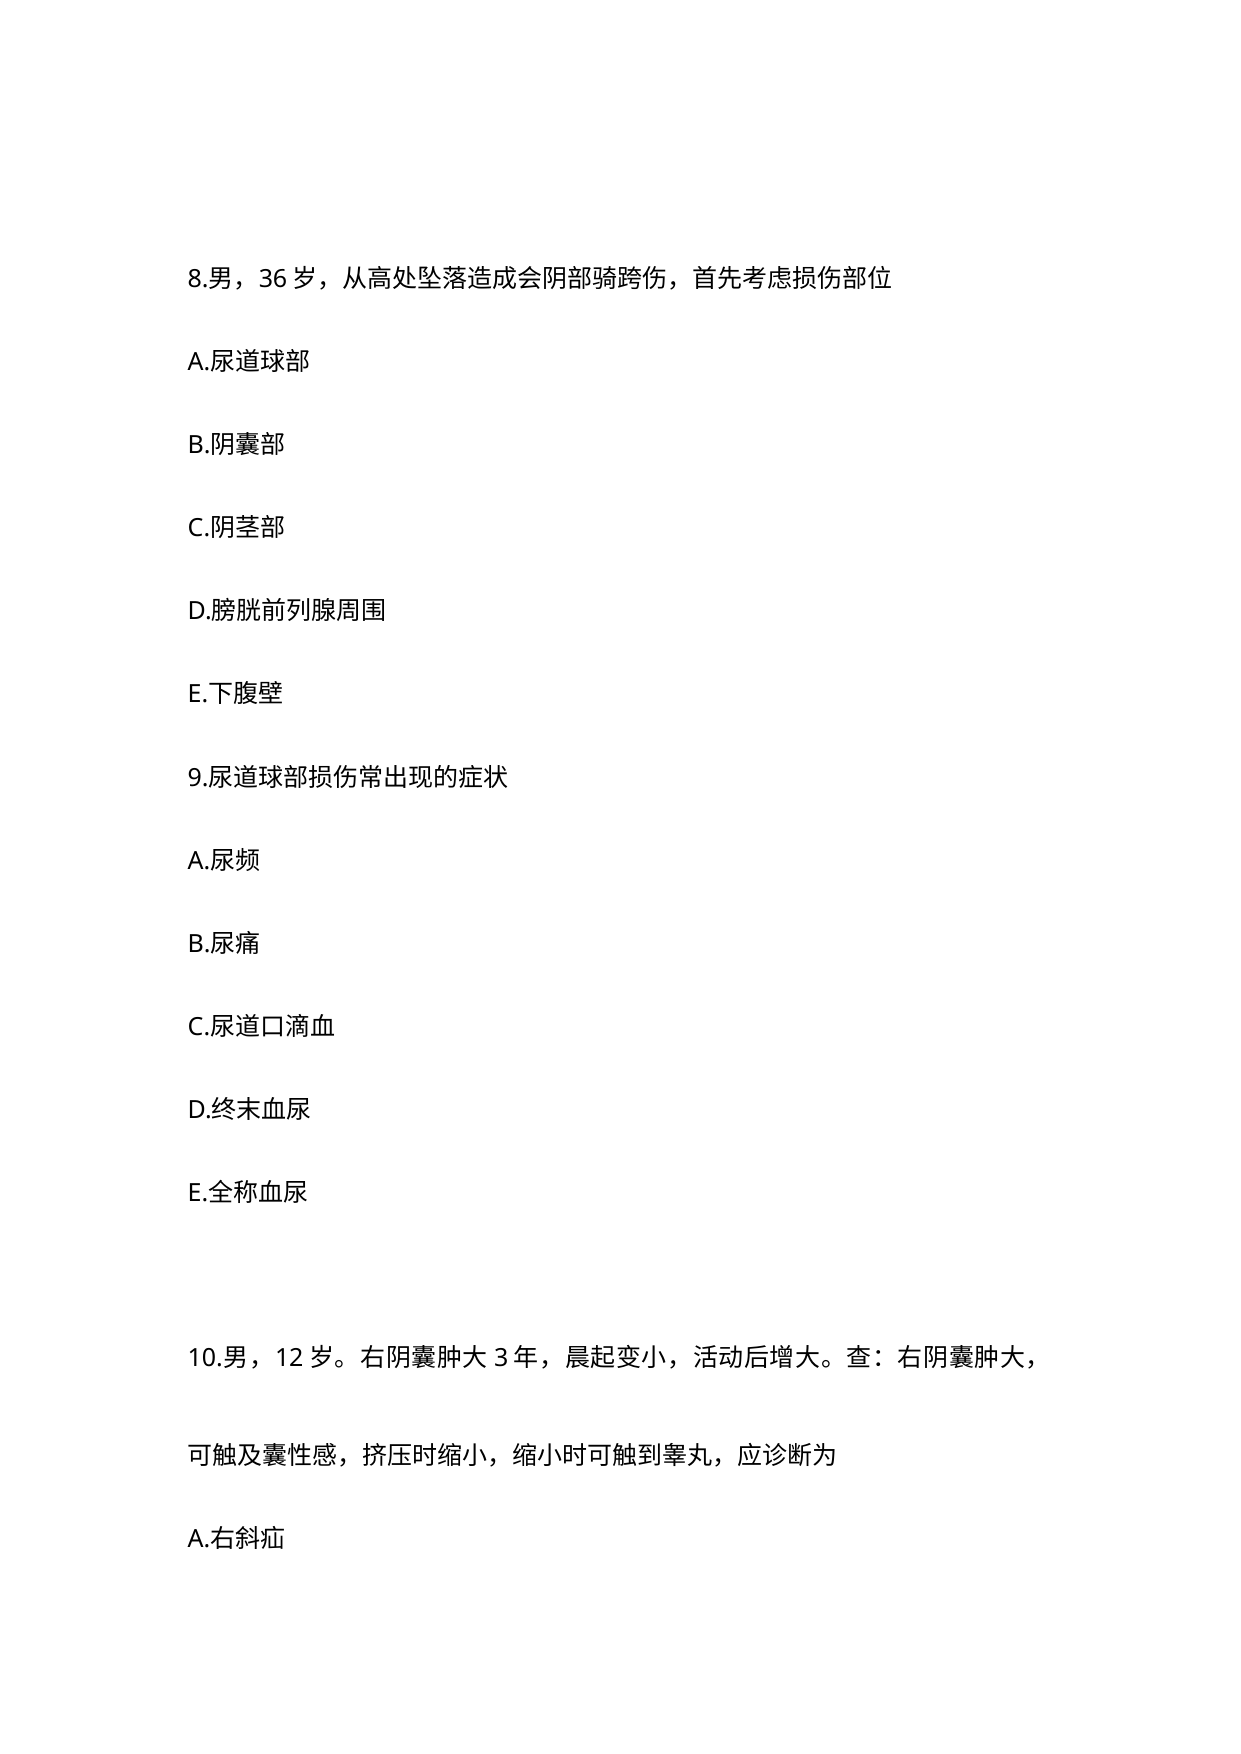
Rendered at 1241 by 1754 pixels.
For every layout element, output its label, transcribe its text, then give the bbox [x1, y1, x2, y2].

text A.尿道球部 [187, 327, 1053, 392]
text D.膀胱前列腺周围 [187, 576, 1053, 641]
text C.尿道口滴血 [187, 992, 1053, 1057]
text 9.尿道球部损伤常出现的症状 [187, 743, 1053, 808]
text A.右斜疝 [187, 1504, 1053, 1569]
text E.下腹壁 [187, 659, 1053, 724]
text A.尿频 [187, 826, 1053, 891]
text B.阴囊部 [187, 410, 1053, 475]
text D.终末血尿 [187, 1075, 1053, 1140]
text E.全称血尿 [187, 1158, 1053, 1223]
text C.阴茎部 [187, 493, 1053, 558]
text B.尿痛 [187, 909, 1053, 974]
text 8.男，36岁，从高处坠落造成会阴部骑跨伤，首先考虑损伤部位 [187, 244, 1053, 309]
text 10.男，12岁。右阴囊肿大3年，晨起变小，活动后增大。查：右阴囊肿大，可触及囊性感，挤压时缩小，缩小时可触到睾丸，应诊断为 [187, 1323, 1053, 1486]
